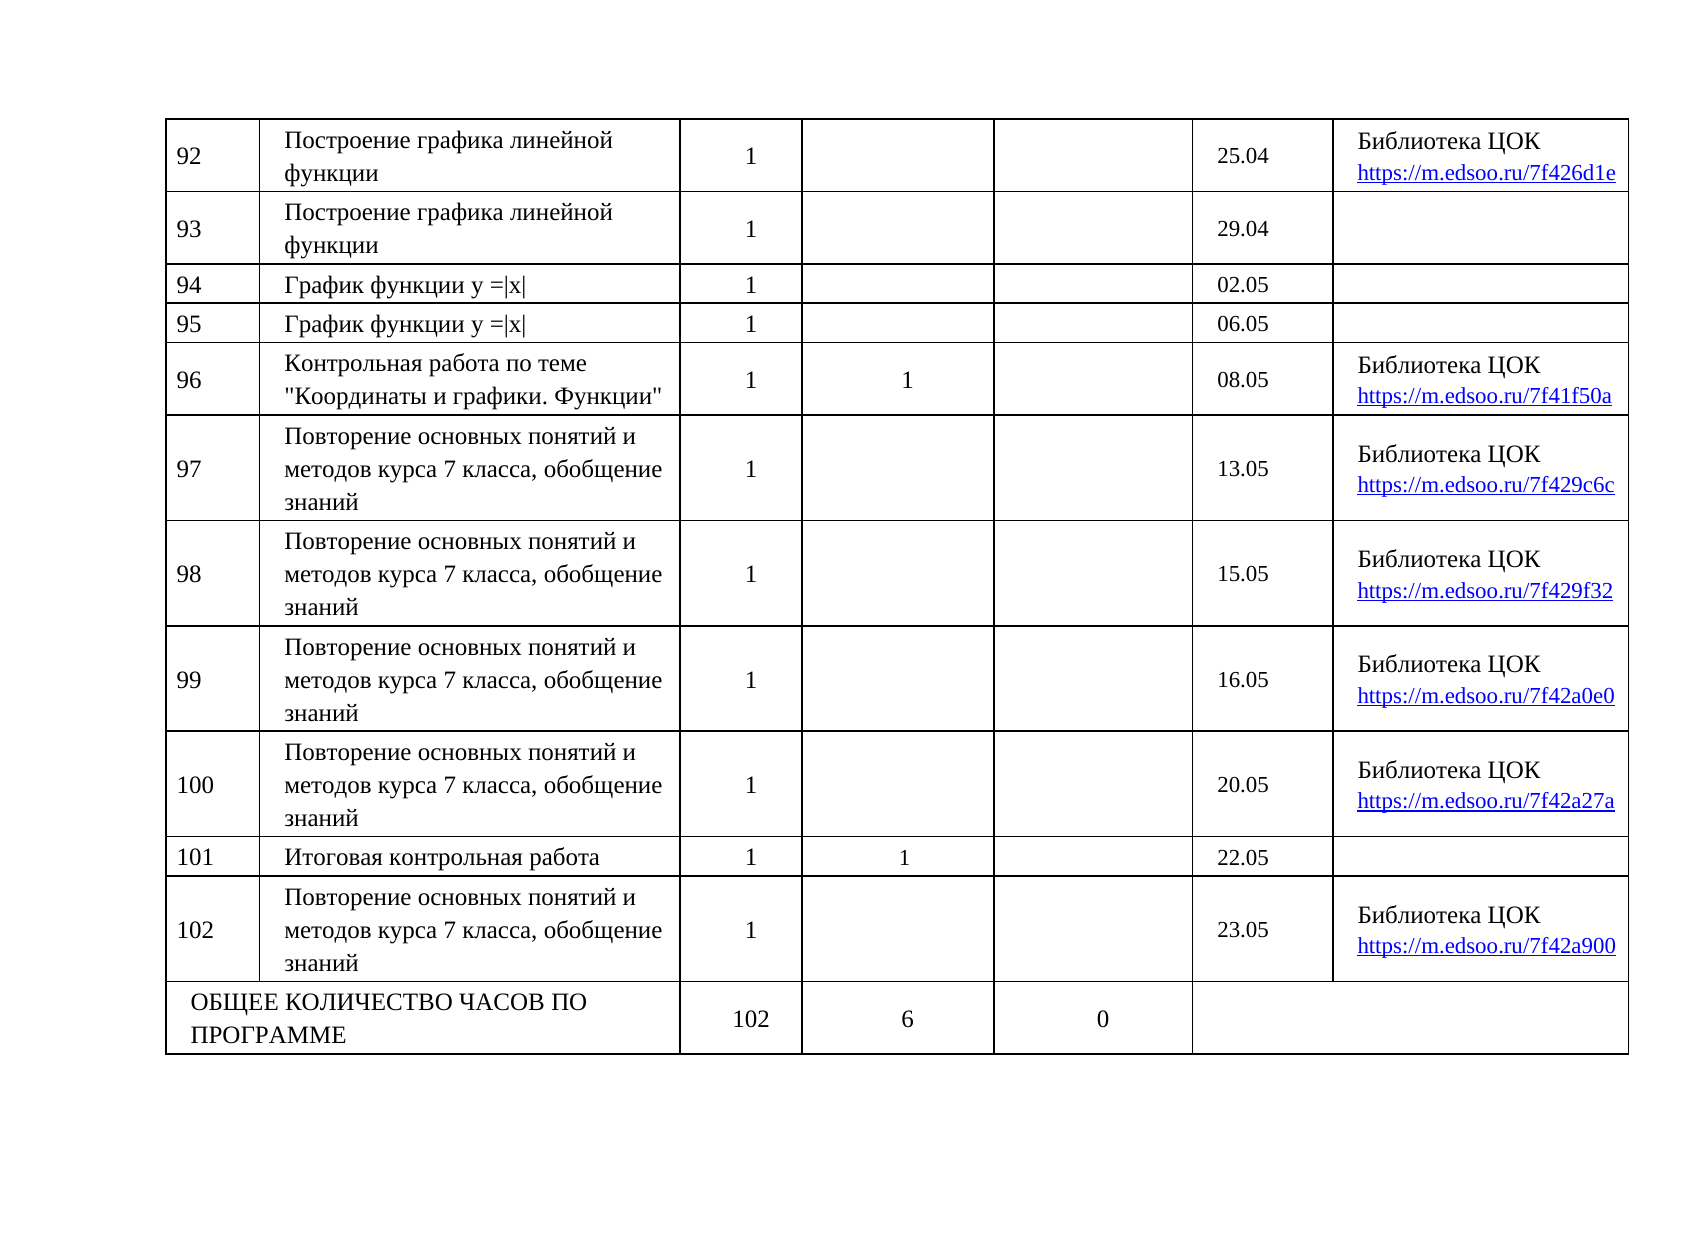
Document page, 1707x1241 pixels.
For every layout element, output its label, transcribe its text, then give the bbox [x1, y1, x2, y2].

table_cell 102 [167, 877, 259, 981]
table_cell 98 [167, 521, 259, 625]
table_cell [1334, 192, 1628, 263]
table_cell 22.05 [1193, 837, 1332, 875]
table_cell 1 [681, 732, 801, 836]
table_cell [995, 521, 1192, 625]
table_cell [995, 192, 1192, 263]
table_cell Повторение основных понятий и методов курса 7 класса, обобщение знаний [260, 521, 679, 625]
table_cell [1334, 304, 1628, 342]
table_cell 100 [167, 732, 259, 836]
table_cell График функции y =|х| [260, 265, 679, 302]
table_cell Повторение основных понятий и методов курса 7 класса, обобщение знаний [260, 627, 679, 730]
table_cell 1 [803, 837, 993, 875]
table_cell [803, 304, 993, 342]
table_cell 94 [167, 265, 259, 302]
table_cell 1 [681, 416, 801, 519]
table_cell [1334, 837, 1628, 875]
table_cell 101 [167, 837, 259, 875]
table_cell 96 [167, 343, 259, 414]
table_cell Библиотека ЦОК https://m.edsoo.ru/7f41f50a [1334, 343, 1628, 414]
table_cell [995, 343, 1192, 414]
table_cell Повторение основных понятий и методов курса 7 класса, обобщение знаний [260, 877, 679, 981]
table_cell [803, 521, 993, 625]
table_cell [995, 877, 1192, 981]
table_cell [1193, 982, 1628, 1053]
table_cell Библиотека ЦОК https://m.edsoo.ru/7f429f32 [1334, 521, 1628, 625]
table_cell 25.04 [1193, 120, 1332, 191]
table_cell 1 [681, 837, 801, 875]
table_cell 6 [803, 982, 993, 1053]
table_cell 16.05 [1193, 627, 1332, 730]
table_cell 93 [167, 192, 259, 263]
table_cell [995, 732, 1192, 836]
table_cell График функции y =|х| [260, 304, 679, 342]
table_cell [995, 837, 1192, 875]
table_cell Повторение основных понятий и методов курса 7 класса, обобщение знаний [260, 416, 679, 519]
table_cell [995, 627, 1192, 730]
table_cell Контрольная работа по теме "Координаты и графики. Функции" [260, 343, 679, 414]
table_cell [995, 416, 1192, 519]
table_cell Библиотека ЦОК https://m.edsoo.ru/7f429c6c [1334, 416, 1628, 519]
table_cell Библиотека ЦОК https://m.edsoo.ru/7f42a27a [1334, 732, 1628, 836]
table_cell 13.05 [1193, 416, 1332, 519]
table_cell 20.05 [1193, 732, 1332, 836]
table_cell 95 [167, 304, 259, 342]
table_cell 1 [681, 521, 801, 625]
table_cell 1 [681, 627, 801, 730]
table_cell Библиотека ЦОК https://m.edsoo.ru/7f42a900 [1334, 877, 1628, 981]
table_cell [803, 120, 993, 191]
table_cell [995, 304, 1192, 342]
table_cell [1334, 265, 1628, 302]
table_cell [803, 416, 993, 519]
table_cell Итоговая контрольная работа [260, 837, 679, 875]
table_cell 1 [681, 192, 801, 263]
table_cell 1 [681, 120, 801, 191]
table_cell 1 [681, 877, 801, 981]
table_cell [995, 120, 1192, 191]
table_cell [803, 192, 993, 263]
table_cell 08.05 [1193, 343, 1332, 414]
table_cell 1 [803, 343, 993, 414]
table_cell Библиотека ЦОК https://m.edsoo.ru/7f426d1e [1334, 120, 1628, 191]
table_cell [803, 265, 993, 302]
table_cell 02.05 [1193, 265, 1332, 302]
table_cell [803, 732, 993, 836]
table_cell 06.05 [1193, 304, 1332, 342]
table_cell [995, 265, 1192, 302]
table_cell 23.05 [1193, 877, 1332, 981]
table_cell 97 [167, 416, 259, 519]
table_cell 15.05 [1193, 521, 1332, 625]
table_cell Построение графика линейной функции [260, 192, 679, 263]
table_cell 29.04 [1193, 192, 1332, 263]
table_cell Повторение основных понятий и методов курса 7 класса, обобщение знаний [260, 732, 679, 836]
table_cell 1 [681, 304, 801, 342]
table_cell 1 [681, 265, 801, 302]
table_cell 102 [681, 982, 801, 1053]
table_cell ОБЩЕЕ КОЛИЧЕСТВО ЧАСОВ ПО ПРОГРАММЕ [167, 982, 679, 1053]
table_cell Библиотека ЦОК https://m.edsoo.ru/7f42a0e0 [1334, 627, 1628, 730]
table_cell 1 [681, 343, 801, 414]
table_cell [803, 877, 993, 981]
table_cell [803, 627, 993, 730]
table_cell 92 [167, 120, 259, 191]
table_cell 0 [995, 982, 1192, 1053]
table_cell Построение графика линейной функции [260, 120, 679, 191]
table_cell 99 [167, 627, 259, 730]
